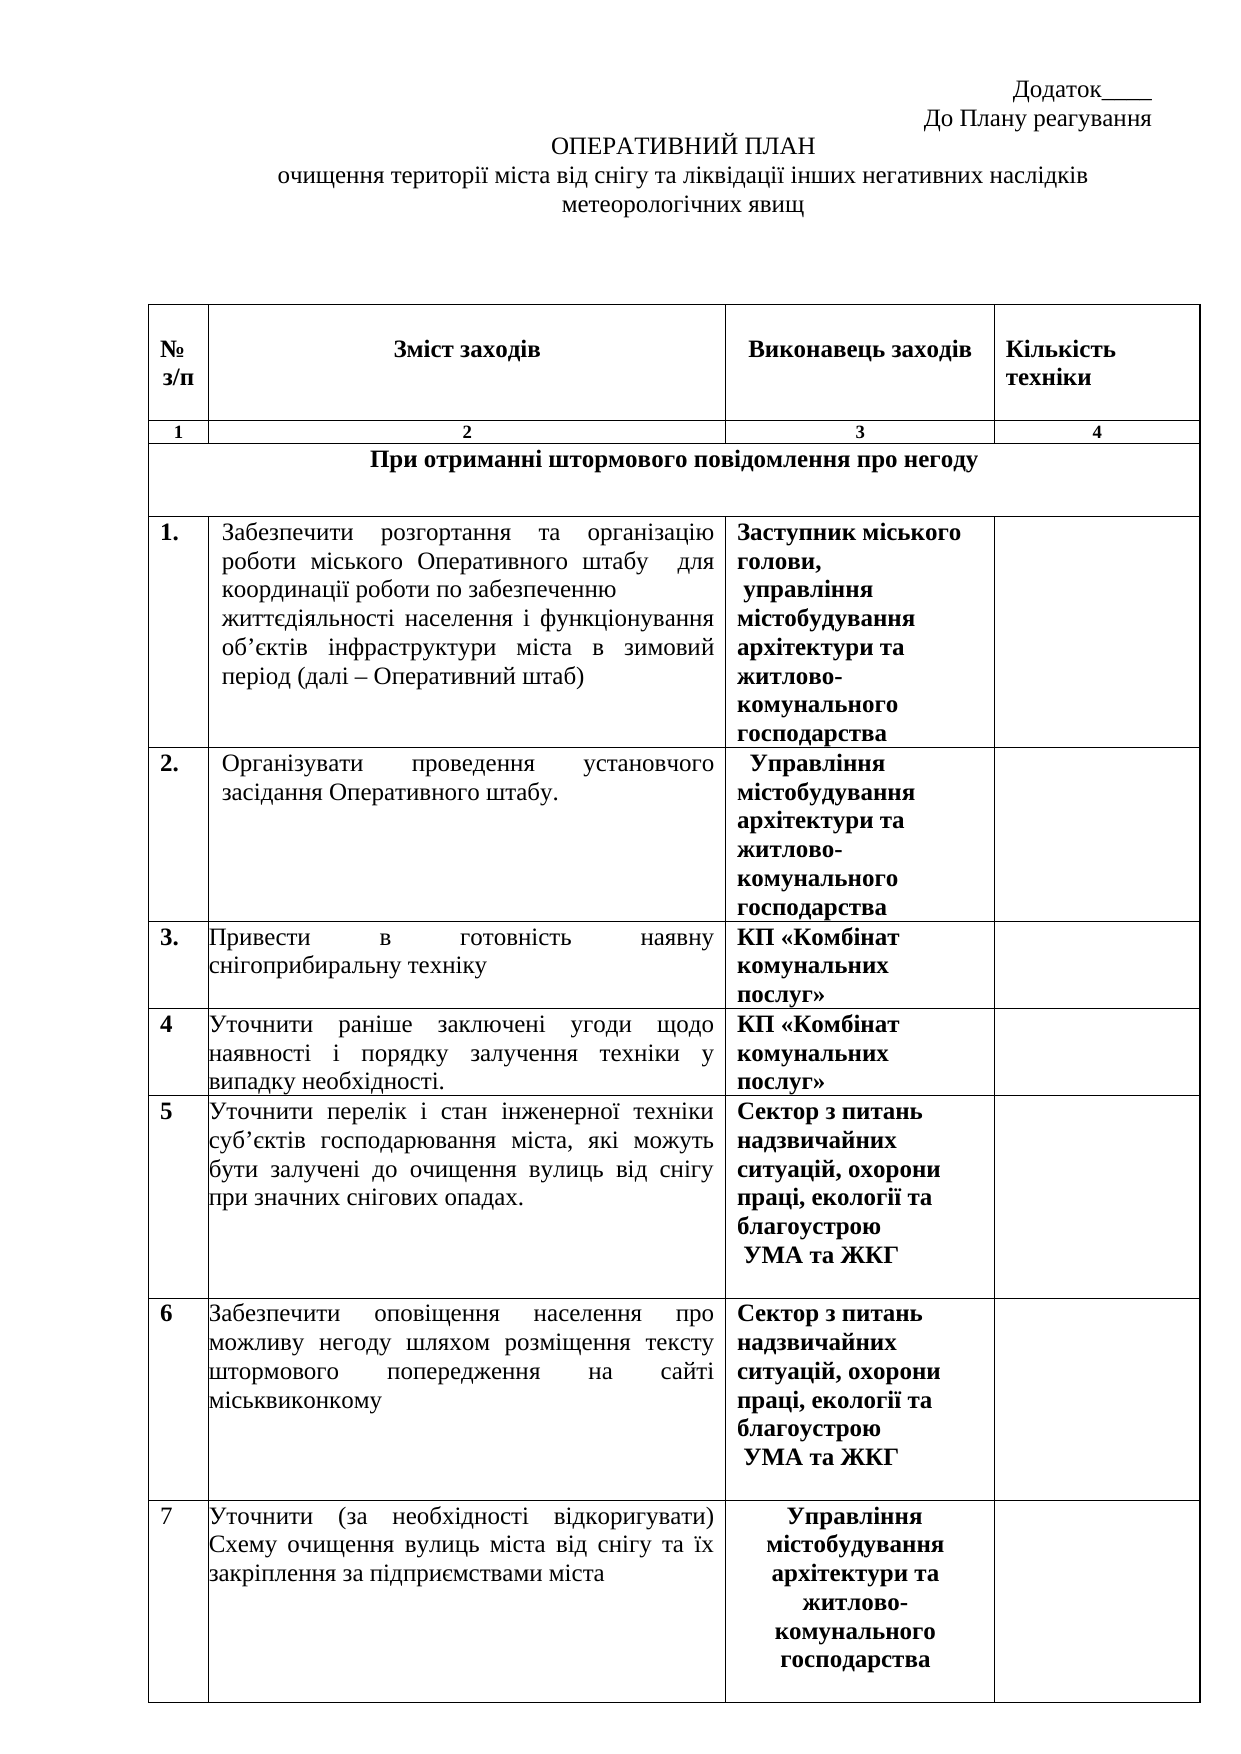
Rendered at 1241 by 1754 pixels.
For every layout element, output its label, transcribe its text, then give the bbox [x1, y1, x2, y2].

table_cell При отриманні штормового повідомлення про негоду [149, 444, 1199, 516]
table_cell [995, 1096, 1199, 1297]
table_cell 7 [149, 1501, 208, 1702]
table_cell 2 [209, 421, 725, 443]
table_header Виконавець заходів [726, 305, 994, 420]
table_cell Уточнити раніше заключені угоди щодо наявності і порядку залучення техніки у випадку необхідності. [209, 1009, 725, 1095]
table_cell 1 [149, 421, 208, 443]
table_cell 3. [149, 922, 208, 1008]
table_cell [995, 1501, 1199, 1702]
table_cell Заступник міського голови, управління містобудування архітектури та житлово-комунального господарства [726, 517, 994, 747]
table_cell КП «Комбінат комунальних послуг» [726, 922, 994, 1008]
table_header Кількість техніки [995, 305, 1199, 420]
table_cell 6 [149, 1299, 208, 1500]
table_cell 5 [149, 1096, 208, 1297]
table_cell Забезпечити оповіщення населення про можливу негоду шляхом розміщення тексту штормового попередження на сайті міськвиконкому [209, 1299, 725, 1500]
table_cell 4 [149, 1009, 208, 1095]
table_cell Уточнити (за необхідності відкоригувати) Схему очищення вулиць міста від снігу та їх закріплення за підприємствами міста [209, 1501, 725, 1702]
table_cell Управління містобудування архітектури та житлово-комунального господарства [726, 1501, 994, 1702]
table_cell КП «Комбінат комунальних послуг» [726, 1009, 994, 1095]
table_cell [995, 1299, 1199, 1500]
table_cell 4 [995, 421, 1199, 443]
table_cell [995, 1009, 1199, 1095]
table_cell Сектор з питань надзвичайних ситуацій, охорони праці, екології та благоустрою УМА та ЖКГ [726, 1299, 994, 1500]
text очищення території міста від снігу та ліквідації інших негативних наслідків метеорологічних явищ [214, 160, 1152, 218]
table_cell [995, 922, 1199, 1008]
table_cell Забезпечити розгортання та організацію роботи міського Оперативного штабу для координації роботи по забезпеченню життєдіяльності населення і функціонування об’єктів інфраструктури міста в зимовий період (далі – Оперативний штаб) [209, 517, 725, 747]
table_cell [995, 517, 1199, 747]
text До Плану реагування [215, 103, 1152, 131]
table_cell Уточнити перелік і стан інженерної техніки суб’єктів господарювання міста, які можуть бути залучені до очищення вулиць від снігу при значних снігових опадах. [209, 1096, 725, 1297]
table_cell Привести в готовність наявну снігоприбиральну техніку [209, 922, 725, 1008]
table_header № з/п [149, 305, 208, 420]
table_cell 3 [726, 421, 994, 443]
table_header Зміст заходів [209, 305, 725, 420]
table_cell Управління містобудування архітектури та житлово-комунального господарства [726, 748, 994, 921]
table_cell [995, 748, 1199, 921]
table_cell Сектор з питань надзвичайних ситуацій, охорони праці, екології та благоустрою УМА та ЖКГ [726, 1096, 994, 1297]
text ОПЕРАТИВНИЙ ПЛАН [215, 131, 1152, 160]
table_cell 1. [149, 517, 208, 747]
table_cell Організувати проведення установчого засідання Оперативного штабу. [209, 748, 725, 921]
text Додаток____ [215, 74, 1152, 103]
table_cell 2. [149, 748, 208, 921]
